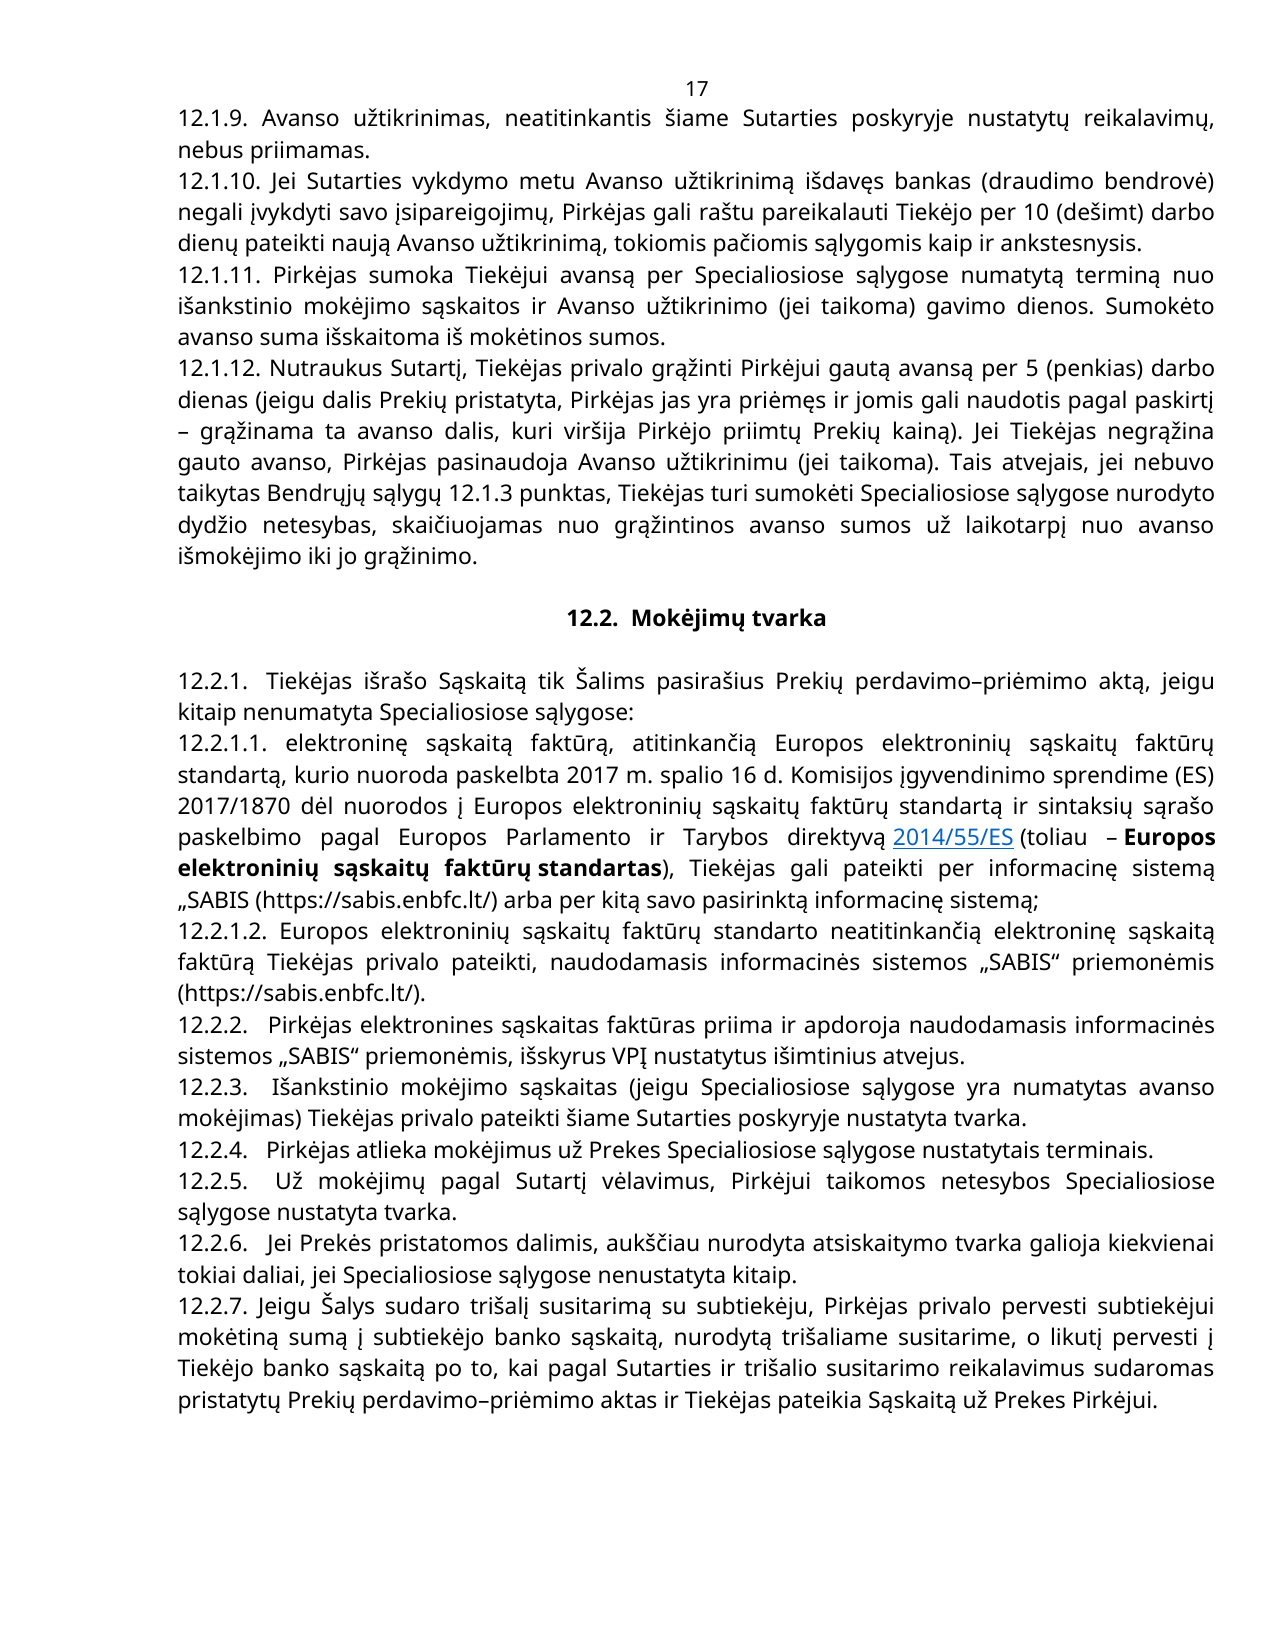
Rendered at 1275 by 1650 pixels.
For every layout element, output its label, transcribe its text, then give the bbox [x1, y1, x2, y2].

text 12.2.2. Pirkėjas elektronines sąskaitas faktūras priima ir apdoroja naudodamasis informacinės sistemos „SABIS“ priemonėmis, išskyrus VPĮ nustatytus išimtinius atvejus. [177, 1008, 1216, 1071]
text 12.2.6. Jei Prekės pristatomos dalimis, aukščiau nurodyta atsiskaitymo tvarka galioja kiekvienai tokiai daliai, jei Specialiosiose sąlygose nenustatyta kitaip. [177, 1227, 1216, 1290]
text 12.1.12. Nutraukus Sutartį, Tiekėjas privalo grąžinti Pirkėjui gautą avansą per 5 (penkias) darbo dienas (jeigu dalis Prekių pristatyta, Pirkėjas jas yra priėmęs ir jomis gali naudotis pagal paskirtį – grąžinama ta avanso dalis, kuri viršija Pirkėjo priimtų Prekių kainą). Jei Tiekėjas negrąžina gauto avanso, Pirkėjas pasinaudoja Avanso užtikrinimu (jei taikoma). Tais atvejais, jei nebuvo taikytas Bendrųjų sąlygų 12.1.3 punktas, Tiekėjas turi sumokėti Specialiosiose sąlygose nurodyto dydžio netesybas, skaičiuojamas nuo grąžintinos avanso sumos už laikotarpį nuo avanso išmokėjimo iki jo grąžinimo. [177, 352, 1216, 571]
text 12.2.4. Pirkėjas atlieka mokėjimus už Prekes Specialiosiose sąlygose nustatytais terminais. [177, 1133, 1216, 1165]
text 12.1.11. Pirkėjas sumoka Tiekėjui avansą per Specialiosiose sąlygose numatytą terminą nuo išankstinio mokėjimo sąskaitos ir Avanso užtikrinimo (jei taikoma) gavimo dienos. Sumokėto avanso suma išskaitoma iš mokėtinos sumos. [177, 258, 1216, 352]
text 12.2.7. Jeigu Šalys sudaro trišalį susitarimą su subtiekėju, Pirkėjas privalo pervesti subtiekėjui mokėtiną sumą į subtiekėjo banko sąskaitą, nurodytą trišaliame susitarime, o likutį pervesti į Tiekėjo banko sąskaitą po to, kai pagal Sutarties ir trišalio susitarimo reikalavimus sudaromas pristatytų Prekių perdavimo–priėmimo aktas ir Tiekėjas pateikia Sąskaitą už Prekes Pirkėjui. [177, 1290, 1216, 1415]
text 12.2. Mokėjimų tvarka [177, 602, 1216, 633]
text 12.2.1. Tiekėjas išrašo Sąskaitą tik Šalims pasirašius Prekių perdavimo–priėmimo aktą, jeigu kitaip nenumatyta Specialiosiose sąlygose: [177, 665, 1216, 727]
text 12.2.5. Už mokėjimų pagal Sutartį vėlavimus, Pirkėjui taikomos netesybos Specialiosiose sąlygose nustatyta tvarka. [177, 1165, 1216, 1227]
text 12.2.1.1. elektroninę sąskaitą faktūrą, atitinkančią Europos elektroninių sąskaitų faktūrų standartą, kurio nuoroda paskelbta 2017 m. spalio 16 d. Komisijos įgyvendinimo sprendime (ES) 2017/1870 dėl nuorodos į Europos elektroninių sąskaitų faktūrų standartą ir sintaksių sąrašo paskelbimo pagal Europos Parlamento ir Tarybos direktyvą 2014/55/ES (toliau – Europos elektroninių sąskaitų faktūrų standartas), Tiekėjas gali pateikti per informacinę sistemą „SABIS (https://sabis.enbfc.lt/) arba per kitą savo pasirinktą informacinę sistemą; [177, 727, 1216, 915]
text 12.1.10. Jei Sutarties vykdymo metu Avanso užtikrinimą išdavęs bankas (draudimo bendrovė) negali įvykdyti savo įsipareigojimų, Pirkėjas gali raštu pareikalauti Tiekėjo per 10 (dešimt) darbo dienų pateikti naują Avanso užtikrinimą, tokiomis pačiomis sąlygomis kaip ir ankstesnysis. [177, 165, 1216, 258]
text 12.1.9. Avanso užtikrinimas, neatitinkantis šiame Sutarties poskyryje nustatytų reikalavimų, nebus priimamas. [177, 102, 1216, 165]
text 12.2.3. Išankstinio mokėjimo sąskaitas (jeigu Specialiosiose sąlygose yra numatytas avanso mokėjimas) Tiekėjas privalo pateikti šiame Sutarties poskyryje nustatyta tvarka. [177, 1071, 1216, 1133]
text 12.2.1.2. Europos elektroninių sąskaitų faktūrų standarto neatitinkančią elektroninę sąskaitą faktūrą Tiekėjas privalo pateikti, naudodamasis informacinės sistemos „SABIS“ priemonėmis (https://sabis.enbfc.lt/). [177, 915, 1216, 1008]
